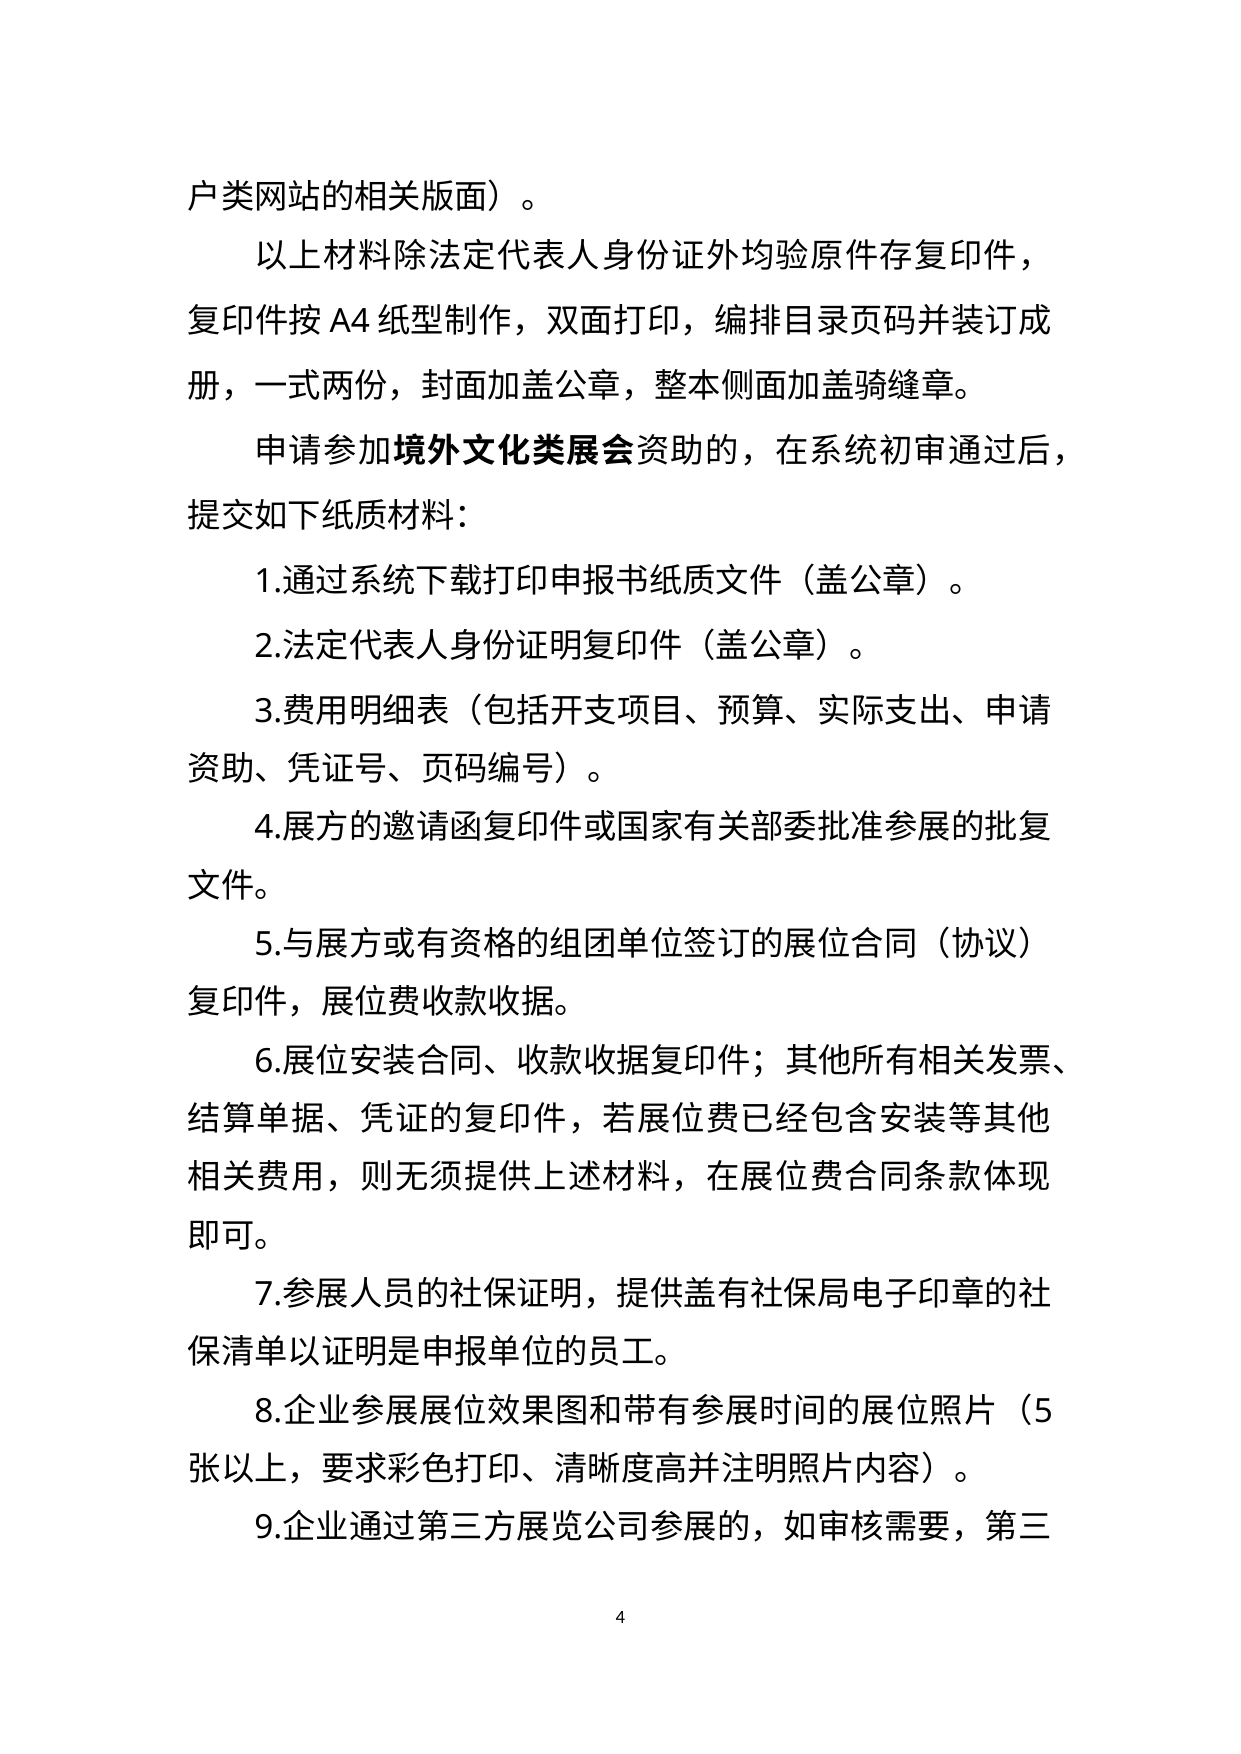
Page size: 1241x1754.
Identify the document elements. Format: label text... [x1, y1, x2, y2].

text 以上材料除法定代表人身份证外均验原件存复印件，复印件按A4纸型制作，双面打印，编排目录页码并装订成册，一式两份，封面加盖公章，整本侧面加盖骑缝章。 [187, 220, 1053, 415]
text 6.展位安装合同、收款收据复印件；其他所有相关发票、结算单据、凭证的复印件，若展位费已经包含安装等其他相关费用，则无须提供上述材料，在展位费合同条款体现即可。 [187, 1025, 1053, 1259]
text 5.与展方或有资格的组团单位签订的展位合同（协议）复印件，展位费收款收据。 [187, 909, 1053, 1025]
text 申请参加境外文化类展会资助的，在系统初审通过后，提交如下纸质材料： [187, 415, 1053, 545]
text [187, 1492, 1053, 1550]
text 3.费用明细表（包括开支项目、预算、实际支出、申请资助、凭证号、页码编号）。 [187, 675, 1053, 792]
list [187, 162, 1053, 220]
list 1.通过系统下载打印申报书纸质文件（盖公章）。 [187, 545, 1053, 610]
list 2.法定代表人身份证明复印件（盖公章）。 [187, 610, 1053, 675]
text 8.企业参展展位效果图和带有参展时间的展位照片（5张以上，要求彩色打印、清晰度高并注明照片内容）。 [187, 1375, 1053, 1492]
text 7.参展人员的社保证明，提供盖有社保局电子印章的社保清单以证明是申报单位的员工。 [187, 1259, 1053, 1375]
text 4.展方的邀请函复印件或国家有关部委批准参展的批复文件。 [187, 792, 1053, 909]
